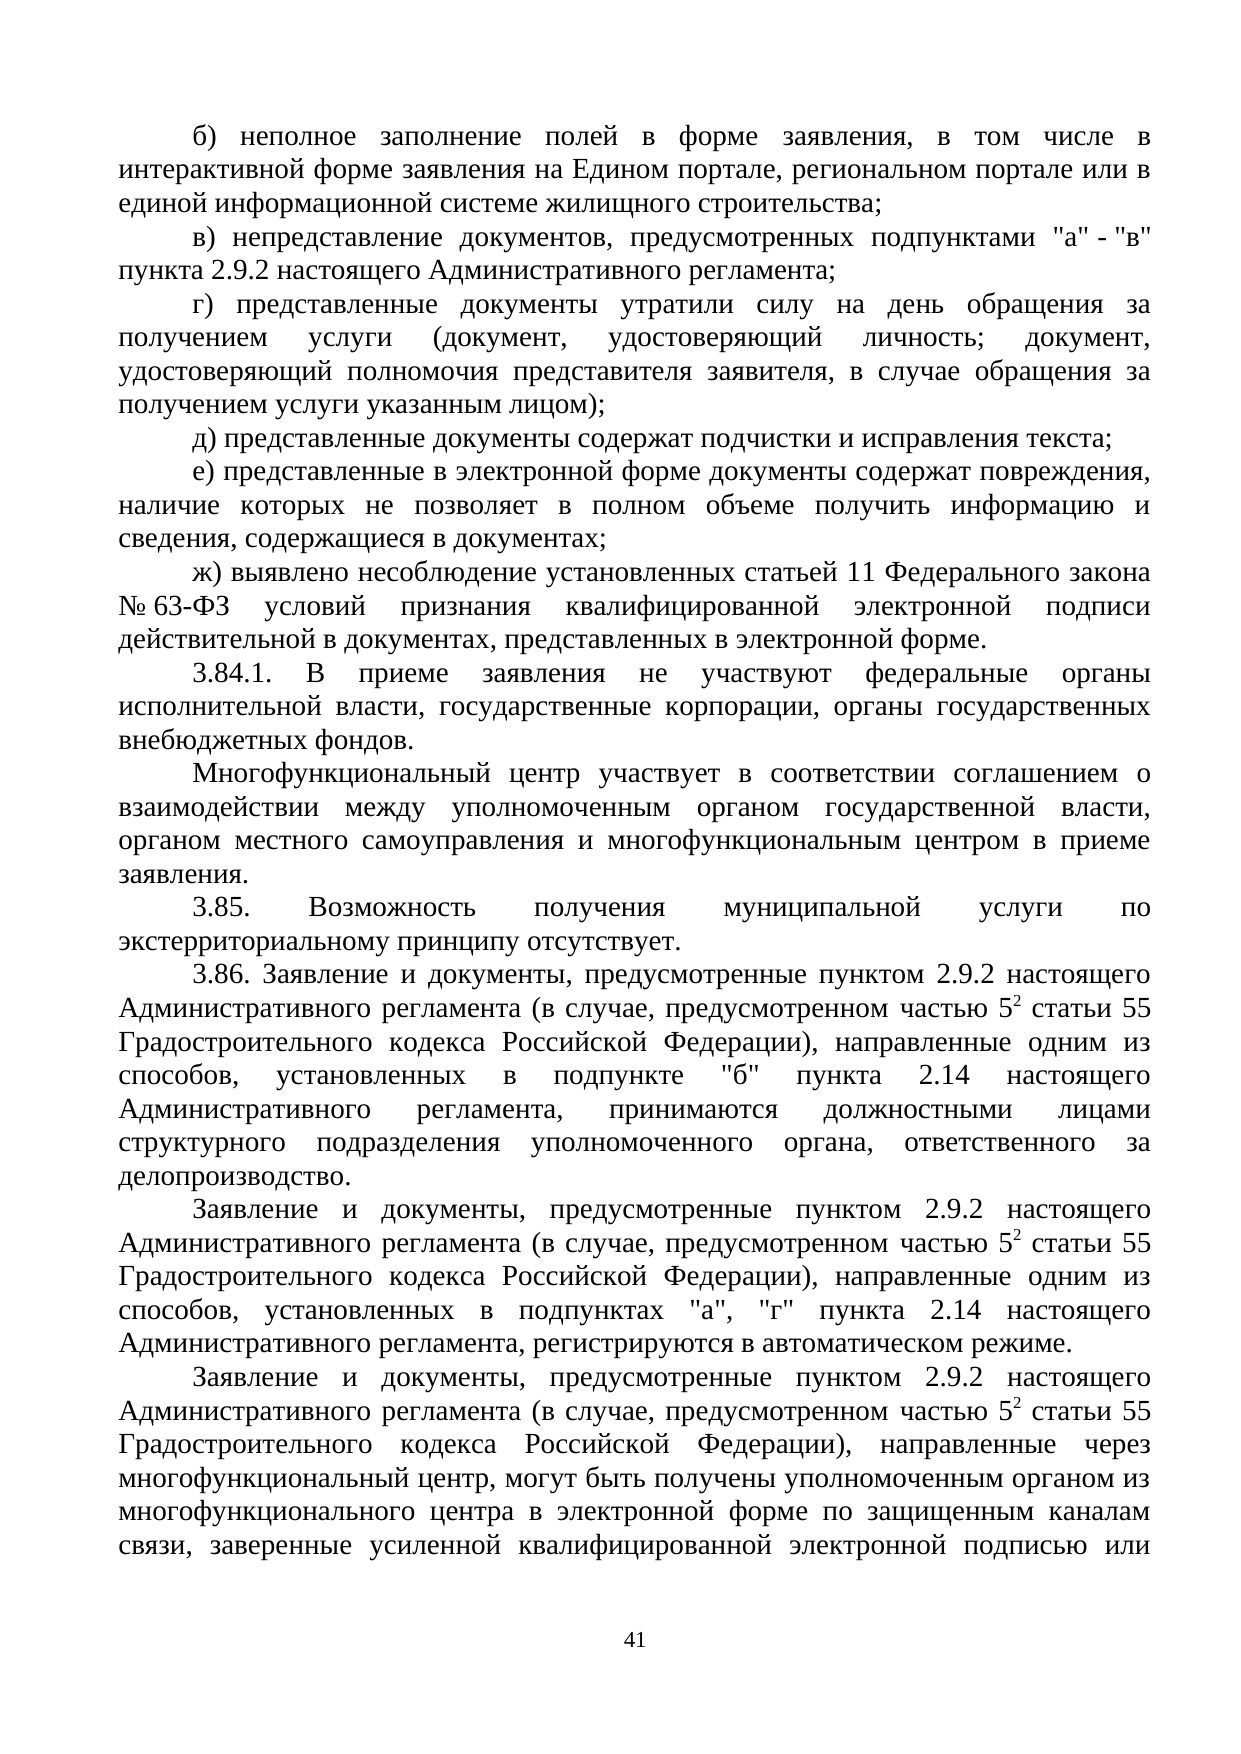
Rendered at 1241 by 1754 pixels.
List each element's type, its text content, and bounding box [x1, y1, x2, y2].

text д) представленные документы содержат подчистки и исправления текста; [118, 420, 1152, 453]
text в) непредставление документов, предусмотренных подпунктами "а" - "в" пункта 2.9.2 настоящего Административного регламента; [118, 219, 1152, 286]
text 3.86. Заявление и документы, предусмотренные пунктом 2.9.2 настоящего Административного регламента (в случае, предусмотренном частью 52 статьи 55 Градостроительного кодекса Российской Федерации), направленные одним из способов, установленных в подпункте "б" пункта 2.14 настоящего Административного регламента, принимаются должностными лицами структурного подразделения уполномоченного органа, ответственного за делопроизводство. [118, 957, 1152, 1191]
text 3.85. Возможность получения муниципальной услуги по экстерриториальному принципу отсутствует. [118, 889, 1152, 957]
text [118, 1359, 1152, 1560]
text б) неполное заполнение полей в форме заявления, в том числе в интерактивной форме заявления на Едином портале, региональном портале или в единой информационной системе жилищного строительства; [118, 118, 1152, 219]
text г) представленные документы утратили силу на день обращения за получением услуги (документ, удостоверяющий личность; документ, удостоверяющий полномочия представителя заявителя, в случае обращения за получением услуги указанным лицом); [118, 286, 1152, 420]
text е) представленные в электронной форме документы содержат повреждения, наличие которых не позволяет в полном объеме получить информацию и сведения, содержащиеся в документах; [118, 453, 1152, 554]
text 3.84.1. В приеме заявления не участвуют федеральные органы исполнительной власти, государственные корпорации, органы государственных внебюджетных фондов. [118, 655, 1152, 755]
text ж) выявлено несоблюдение установленных статьей 11 Федерального закона № 63-ФЗ условий признания квалифицированной электронной подписи действительной в документах, представленных в электронной форме. [118, 554, 1152, 655]
text Многофункциональный центр участвует в соответствии соглашением о взаимодействии между уполномоченным органом государственной власти, органом местного самоуправления и многофункциональным центром в приеме заявления. [118, 755, 1152, 889]
text Заявление и документы, предусмотренные пунктом 2.9.2 настоящего Административного регламента (в случае, предусмотренном частью 52 статьи 55 Градостроительного кодекса Российской Федерации), направленные одним из способов, установленных в подпунктах "а", "г" пункта 2.14 настоящего Административного регламента, регистрируются в автоматическом режиме. [118, 1191, 1152, 1359]
